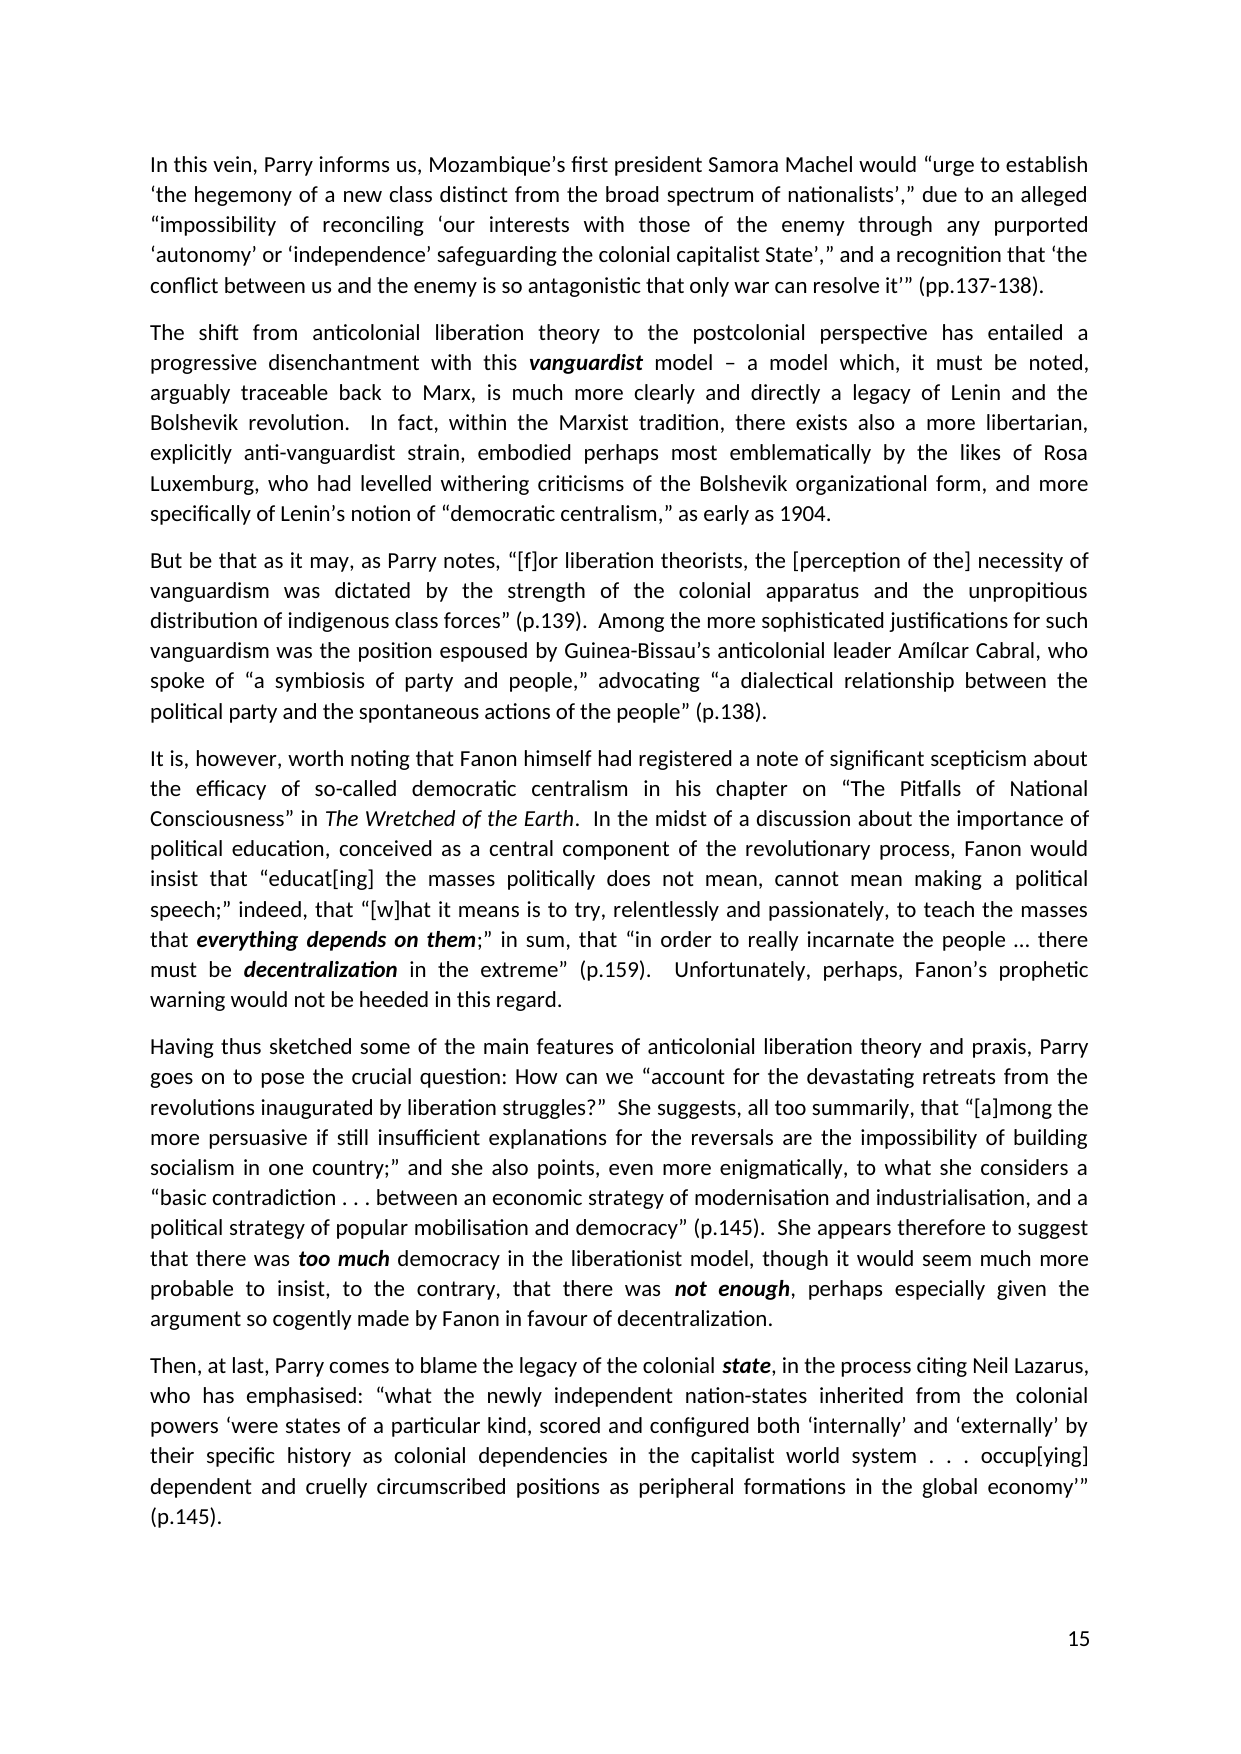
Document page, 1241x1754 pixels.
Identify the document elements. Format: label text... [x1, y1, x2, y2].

text Then, at last, Parry comes to blame the legacy of the colonial state, in the process citing Neil Lazarus, who has emphasised: “what the newly independent nation-states inherited from the colonial powers ‘were states of a particular kind, scored and configured both ‘internally’ and ‘externally’ by their specific history as colonial dependencies in the capitalist world system . . . occup[ying] dependent and cruelly circumscribed positions as peripheral formations in the global economy’” (p.145). [150, 1351, 1090, 1530]
text It is, however, worth noting that Fanon himself had registered a note of significant scepticism about the efficacy of so-called democratic centralism in his chapter on “The Pitfalls of National Consciousness” in The Wretched of the Earth. In the midst of a discussion about the importance of political education, conceived as a central component of the revolutionary process, Fanon would insist that “educat[ing] the masses politically does not mean, cannot mean making a political speech;” indeed, that “[w]hat it means is to try, relentlessly and passionately, to teach the masses that everything depends on them;” in sum, that “in order to really incarnate the people … there must be decentralization in the extreme” (p.159). Unfortunately, perhaps, Fanon’s prophetic warning would not be heeded in this regard. [150, 744, 1090, 1013]
text But be that as it may, as Parry notes, “[f]or liberation theorists, the [perception of the] necessity of vanguardism was dictated by the strength of the colonial apparatus and the unpropitious distribution of indigenous class forces” (p.139). Among the more sophisticated justifications for such vanguardism was the position espoused by Guinea-Bissau’s anticolonial leader Amílcar Cabral, who spoke of “a symbiosis of party and people,” advocating “a dialectical relationship between the political party and the spontaneous actions of the people” (p.138). [150, 546, 1090, 725]
text The shift from anticolonial liberation theory to the postcolonial perspective has entailed a progressive disenchantment with this vanguardist model – a model which, it must be noted, arguably traceable back to Marx, is much more clearly and directly a legacy of Lenin and the Bolshevik revolution. In fact, within the Marxist tradition, there exists also a more libertarian, explicitly anti-vanguardist strain, embodied perhaps most emblematically by the likes of Rosa Luxemburg, who had levelled withering criticisms of the Bolshevik organizational form, and more specifically of Lenin’s notion of “democratic centralism,” as early as 1904. [150, 318, 1090, 527]
text Having thus sketched some of the main features of anticolonial liberation theory and praxis, Parry goes on to pose the crucial question: How can we “account for the devastating retreats from the revolutions inaugurated by liberation struggles?” She suggests, all too summarily, that “[a]mong the more persuasive if still insufficient explanations for the reversals are the impossibility of building socialism in one country;” and she also points, even more enigmatically, to what she considers a “basic contradiction . . . between an economic strategy of modernisation and industrialisation, and a political strategy of popular mobilisation and democracy” (p.145). She appears therefore to suggest that there was too much democracy in the liberationist model, though it would seem much more probable to insist, to the contrary, that there was not enough, perhaps especially given the argument so cogently made by Fanon in favour of decentralization. [150, 1032, 1090, 1332]
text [150, 150, 1090, 299]
